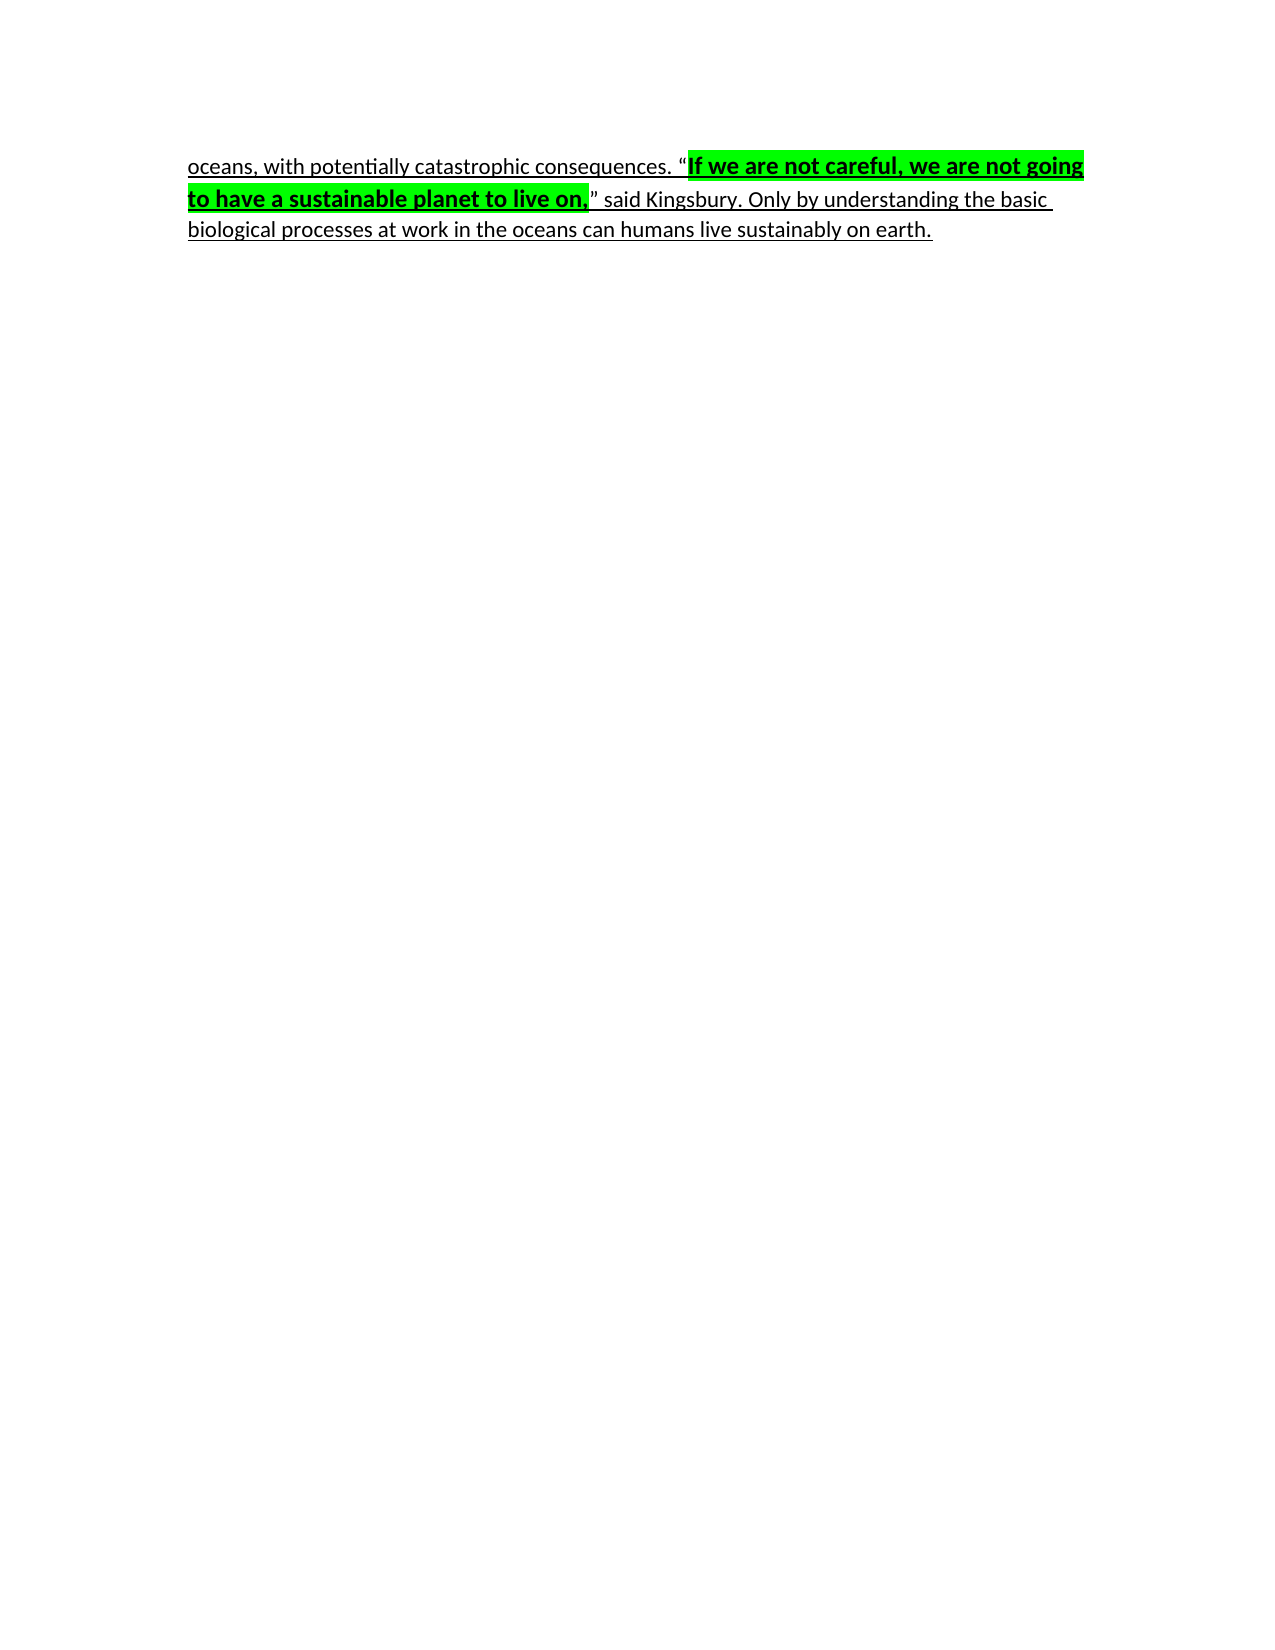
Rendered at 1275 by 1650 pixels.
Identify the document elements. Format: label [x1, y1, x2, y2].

text [187, 150, 1087, 244]
